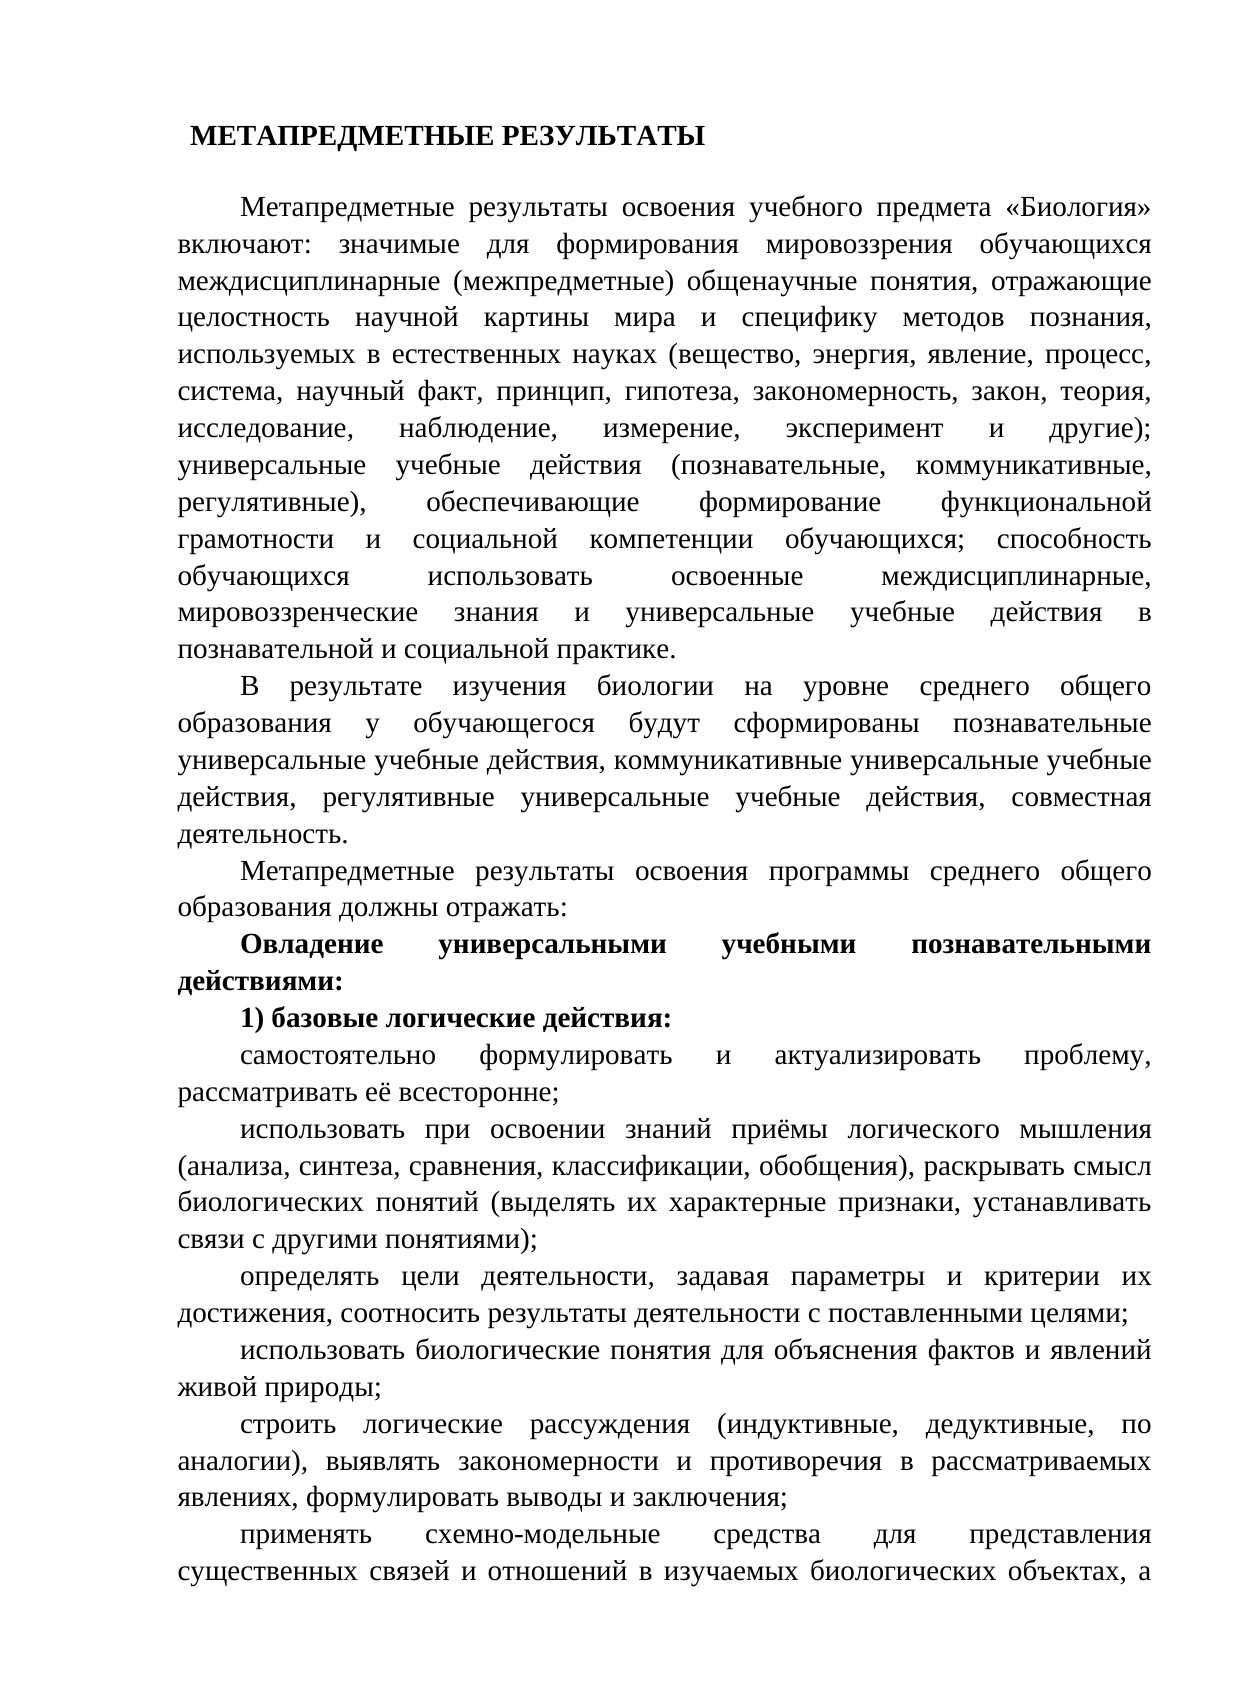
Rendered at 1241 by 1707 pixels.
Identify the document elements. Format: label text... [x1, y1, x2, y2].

text Метапредметные результаты освоения программы среднего общего образования должны отражать: [177, 853, 1152, 923]
text Овладение универсальными учебными познавательными действиями: [177, 926, 1152, 997]
text использовать биологические понятия для объяснения фактов и явлений живой природы; [177, 1332, 1152, 1402]
text МЕТАПРЕДМЕТНЫЕ РЕЗУЛЬТАТЫ [190, 118, 1152, 152]
text определять цели деятельности, задавая параметры и критерии их достижения, соотносить результаты деятельности с поставленными целями; [177, 1258, 1152, 1329]
text В результате изучения биологии на уровне среднего общего образования у обучающегося будут сформированы познавательные универсальные учебные действия, коммуникативные универсальные учебные действия, регулятивные универсальные учебные действия, совместная деятельность. [177, 668, 1152, 849]
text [177, 1516, 1152, 1587]
text строить логические рассуждения (индуктивные, дедуктивные, по аналогии), выявлять закономерности и противоречия в рассматриваемых явлениях, формулировать выводы и заключения; [177, 1406, 1152, 1513]
text самостоятельно формулировать и актуализировать проблему, рассматривать её всесторонне; [177, 1037, 1152, 1107]
text 1) базовые логические действия: [177, 1000, 1152, 1034]
text использовать при освоении знаний приёмы логического мышления (анализа, синтеза, сравнения, классификации, обобщения), раскрывать смысл биологических понятий (выделять их характерные признаки, устанавливать связи с другими понятиями); [177, 1111, 1152, 1255]
text Метапредметные результаты освоения учебного предмета «Биология» включают: значимые для формирования мировоззрения обучающихся междисциплинарные (межпредметные) общенаучные понятия, отражающие целостность научной картины мира и специфику методов познания, используемых в естественных науках (вещество, энергия, явление, процесс, система, научный факт, принцип, гипотеза, закономерность, закон, теория, исследование, наблюдение, измерение, эксперимент и другие); универсальные учебные действия (познавательные, коммуникативные, регулятивные), обеспечивающие формирование функциональной грамотности и социальной компетенции обучающихся; способность обучающихся использовать освоенные междисциплинарные, мировоззренческие знания и универсальные учебные действия в познавательной и социальной практике. [177, 189, 1152, 665]
